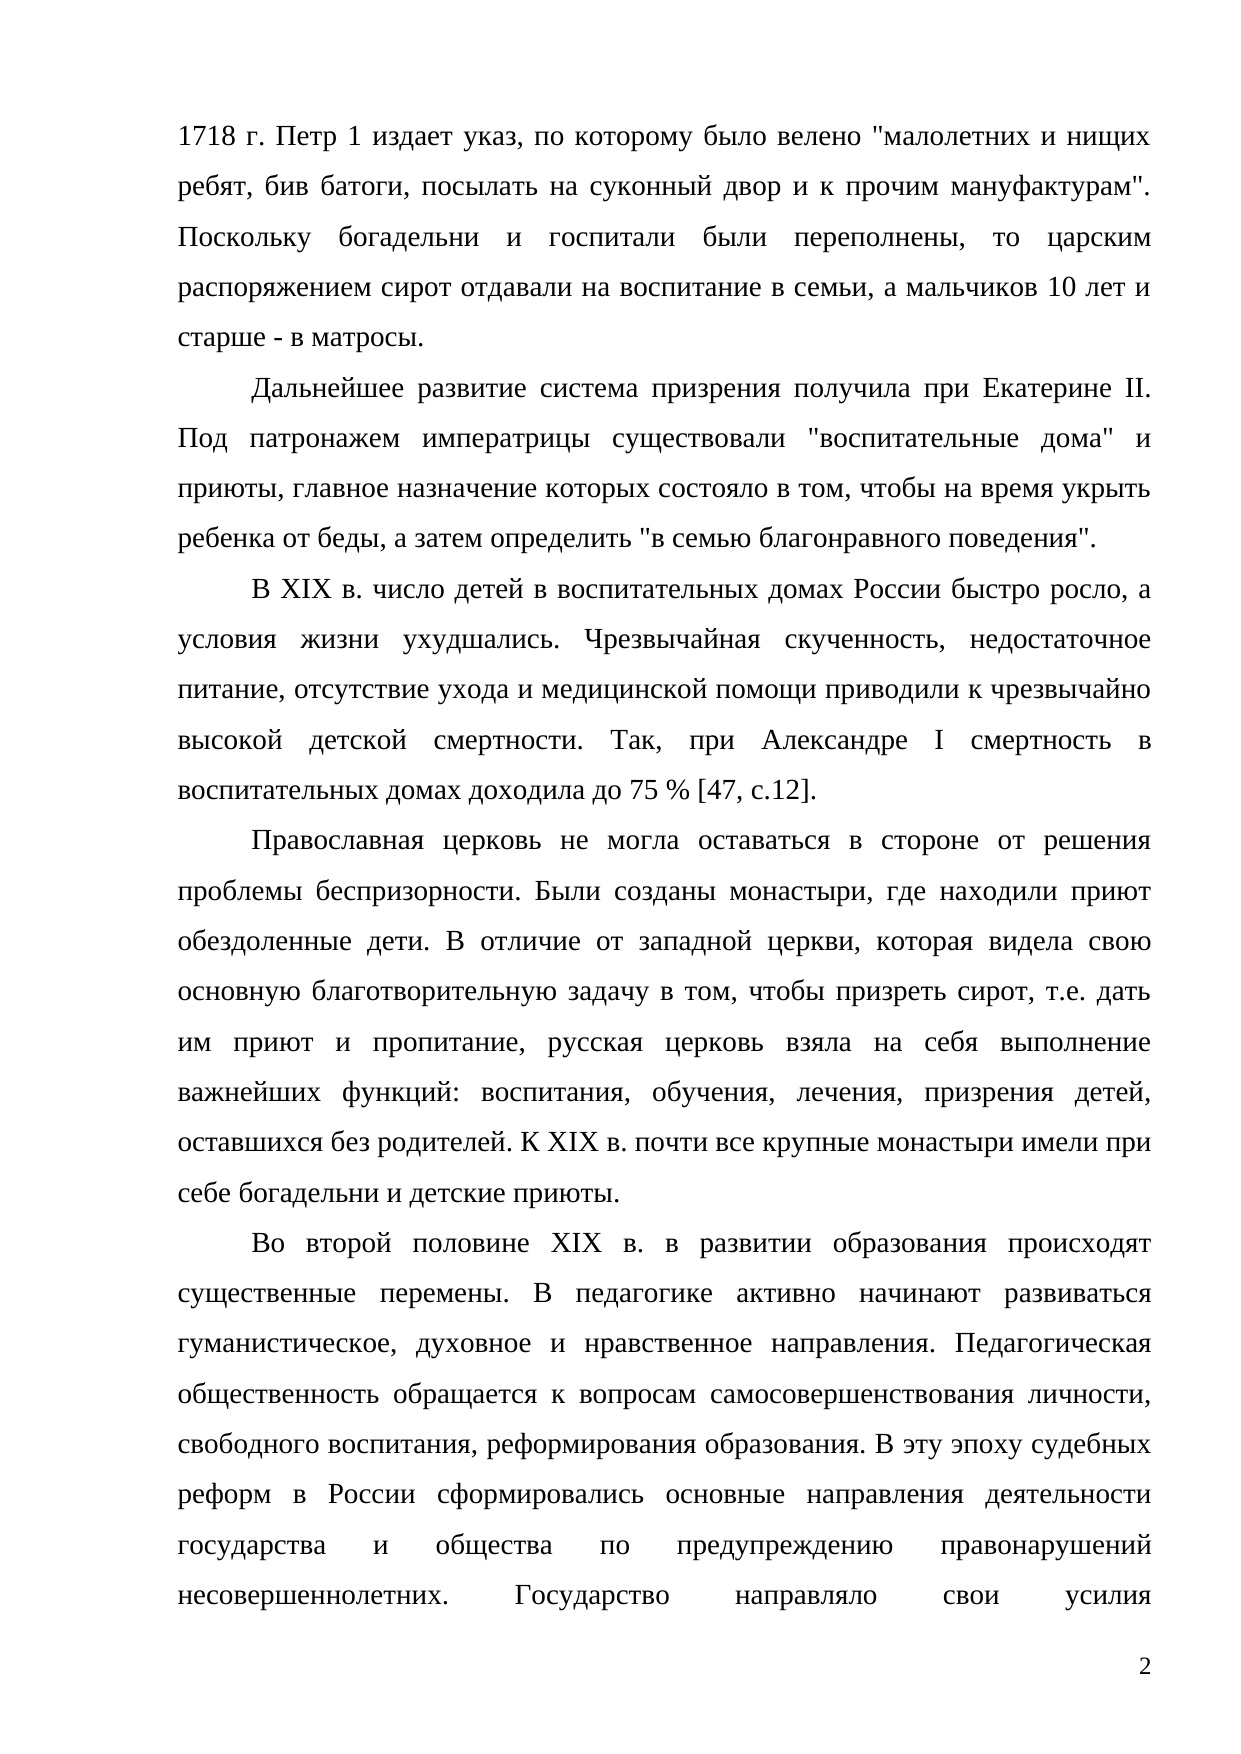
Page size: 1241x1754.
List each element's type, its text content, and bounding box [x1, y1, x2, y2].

text Дальнейшее развитие система призрения получила при Екатерине II. Под патронажем императрицы существовали "воспитательные дома" и приюты, главное назначение которых состояло в том, чтобы на время укрыть ребенка от беды, а затем определить "в семью благонравного поведения". [177, 370, 1152, 554]
text В XIX в. число детей в воспитательных домах России быстро росло, а условия жизни ухудшались. Чрезвычайная скученность, недостаточное питание, отсутствие ухода и медицинской помощи приводили к чрезвычайно высокой детской смертности. Так, при Александре I смертность в воспитательных домах доходила до 75 % [47, с.12]. [177, 571, 1152, 806]
text Православная церковь не могла оставаться в стороне от решения проблемы беспризорности. Были созданы монастыри, где находили приют обездоленные дети. В отличие от западной церкви, которая видела свою основную благотворительную задачу в том, чтобы призреть сирот, т.е. дать им приют и пропитание, русская церковь взяла на себя выполнение важнейших функций: воспитания, обучения, лечения, призрения детей, оставшихся без родителей. К XIX в. почти все крупные монастыри имели при себе богадельни и детские приюты. [177, 822, 1152, 1208]
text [177, 118, 1152, 353]
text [177, 1225, 1152, 1611]
